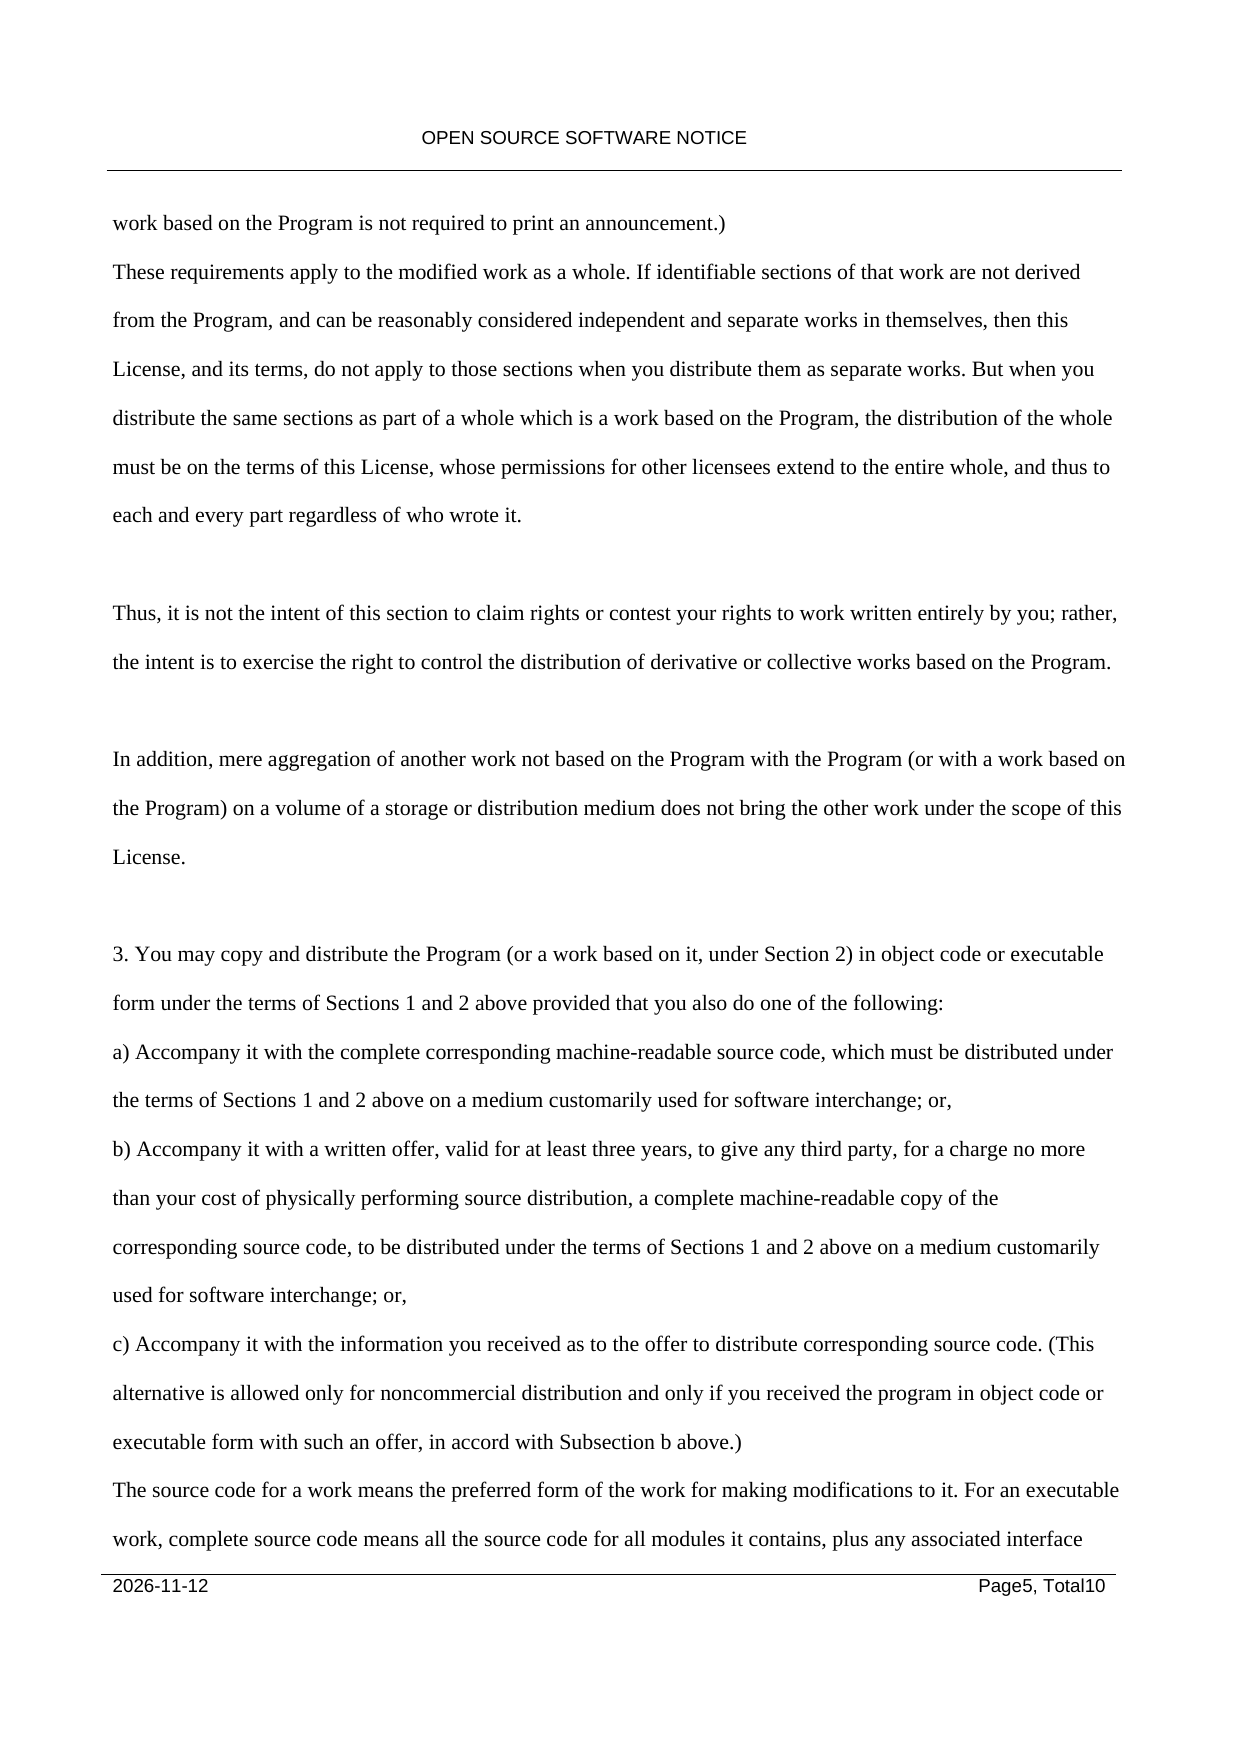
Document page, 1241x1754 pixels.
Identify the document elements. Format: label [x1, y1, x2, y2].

text [112, 206, 1128, 1555]
